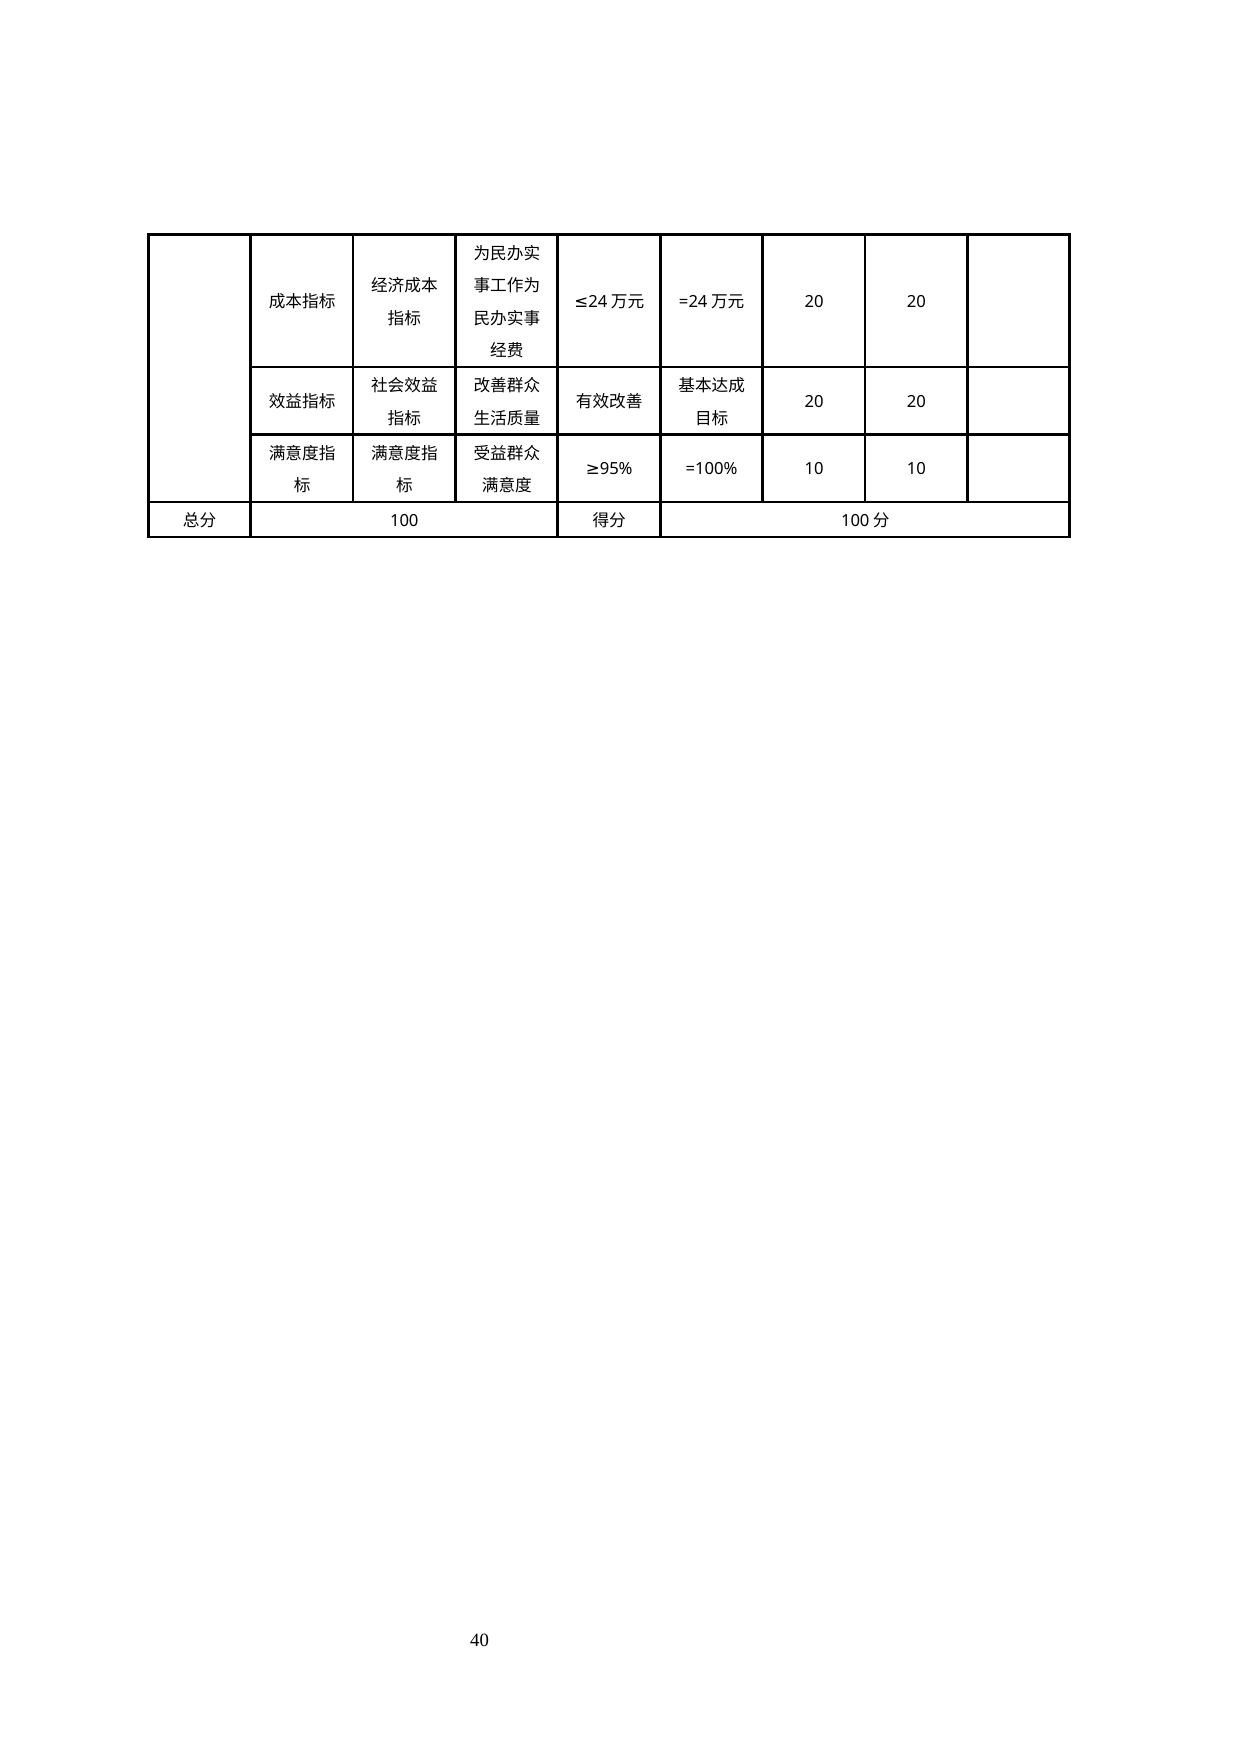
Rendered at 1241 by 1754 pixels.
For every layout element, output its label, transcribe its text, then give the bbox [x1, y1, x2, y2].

table_cell 20 [866, 368, 966, 433]
table_cell ≤24万元 [559, 236, 659, 366]
table_cell 总分 [150, 503, 249, 536]
table_cell =100% [662, 436, 761, 501]
table_cell 得分 [559, 503, 659, 536]
table_cell 20 [764, 368, 864, 433]
table_cell 20 [764, 236, 864, 366]
table_cell 100分 [662, 503, 1068, 536]
table_cell 100 [252, 503, 556, 536]
table_cell 有效改善 [559, 368, 659, 433]
table_cell 满意度指标 [354, 436, 454, 501]
table_cell 10 [764, 436, 864, 501]
table_cell 满意度指标 [252, 436, 352, 501]
table_cell 改善群众生活质量 [457, 368, 556, 433]
table_cell 成本指标 [252, 236, 352, 366]
table_cell [969, 236, 1068, 366]
table_cell 20 [866, 236, 966, 366]
table_cell 受益群众满意度 [457, 436, 556, 501]
table_cell ≥95% [559, 436, 659, 501]
table_cell 基本达成目标 [662, 368, 761, 433]
table_cell [969, 368, 1068, 433]
table_cell 为民办实事工作为民办实事经费 [457, 236, 556, 366]
table_cell 效益指标 [252, 368, 352, 433]
table_cell =24万元 [662, 236, 761, 366]
table_cell 社会效益指标 [354, 368, 454, 433]
table_cell 10 [866, 436, 966, 501]
table_cell 经济成本指标 [354, 236, 454, 366]
table_cell [969, 436, 1068, 501]
